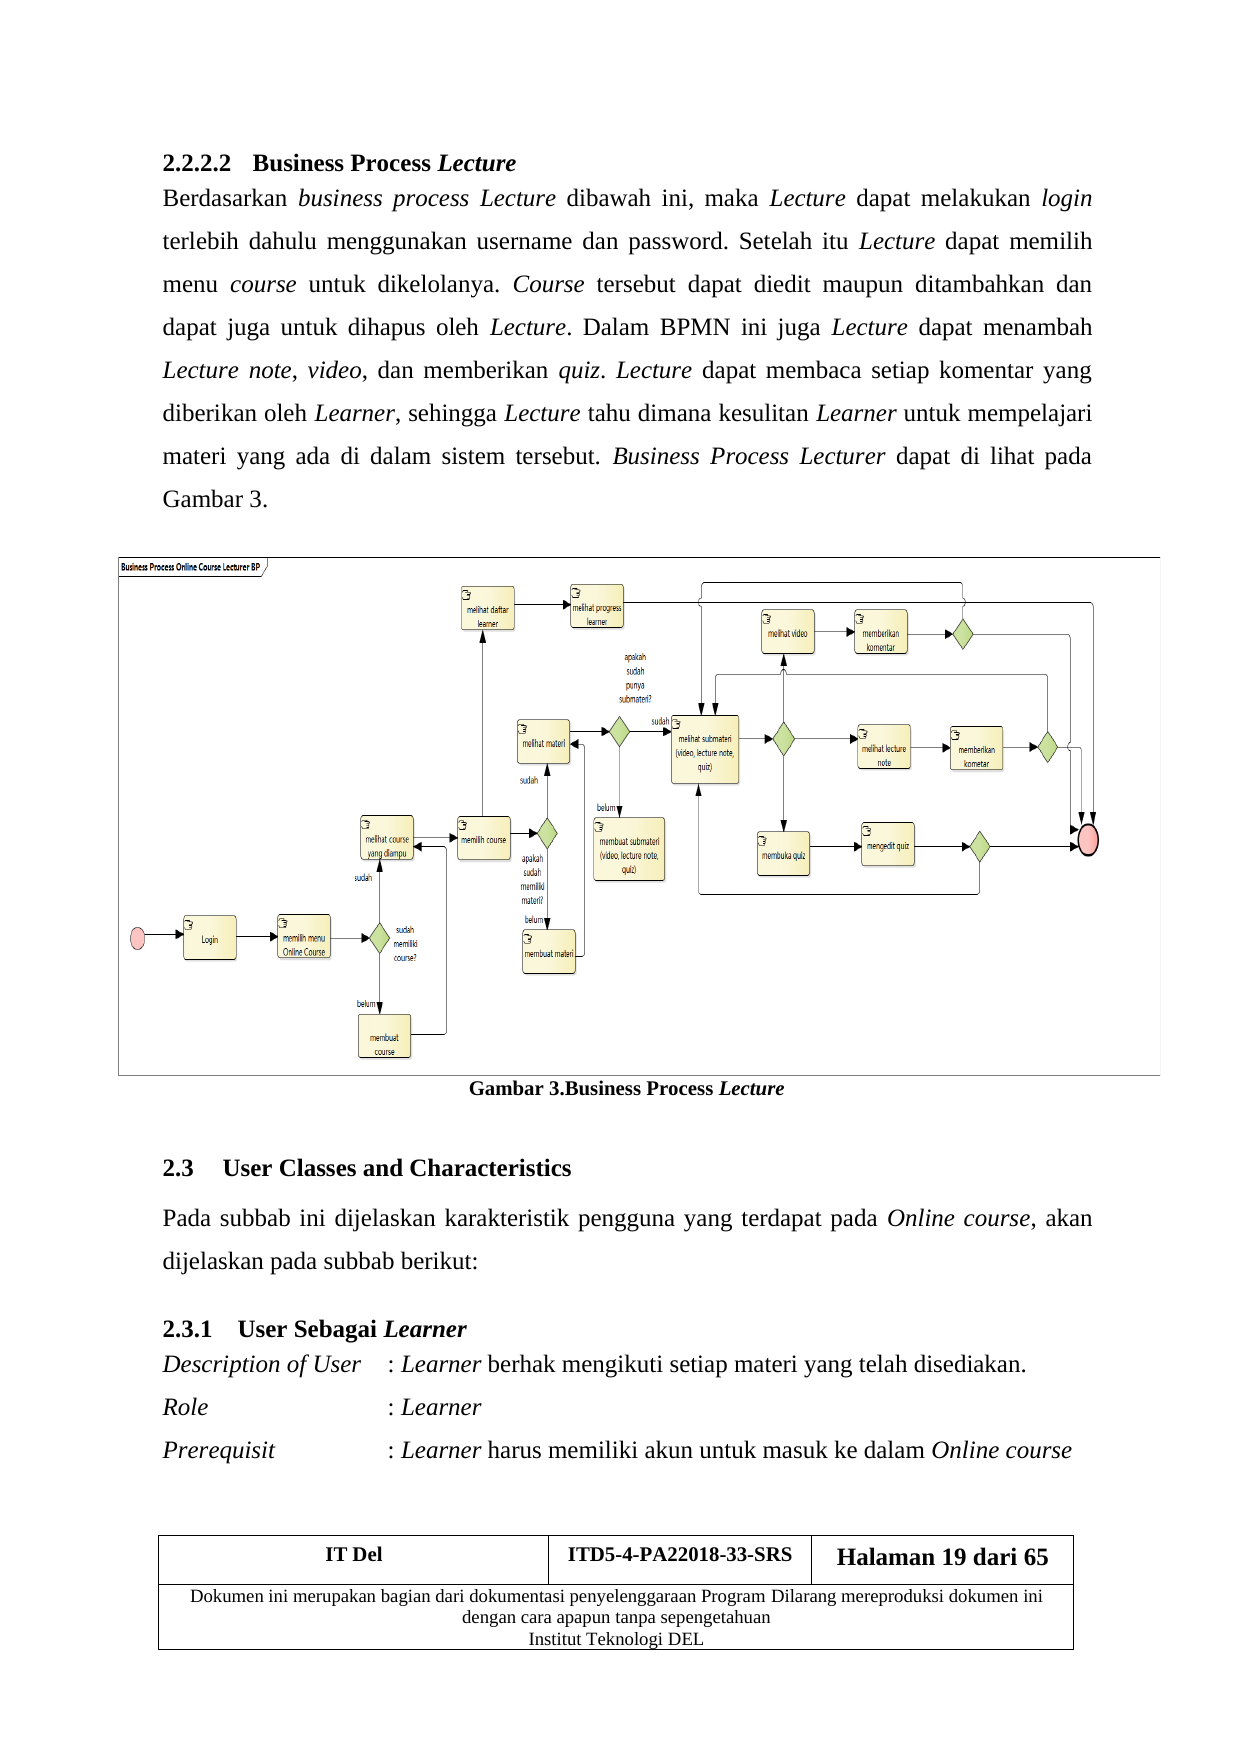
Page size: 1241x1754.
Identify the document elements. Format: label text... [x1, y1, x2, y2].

text Berdasarkan business process Lecture dibawah ini, maka Lecture dapat melakukan login terlebih dahulu menggunakan username dan password. Setelah itu Lecture dapat memilih menu course untuk dikelolanya. Course tersebut dapat diedit maupun ditambahkan dan dapat juga untuk dihapus oleh Lecture. Dalam BPMN ini juga Lecture dapat menambah Lecture note, video, dan memberikan quiz. Lecture dapat membaca setiap komentar yang diberikan oleh Learner, sehingga Lecture tahu dimana kesulitan Learner untuk mempelajari materi yang ada di dalam sistem tersebut. Business Process Lecturer dapat di lihat pada Gambar 3. [162, 183, 1092, 513]
subtitle User Sebagai Learner [162, 1314, 1092, 1343]
picture [118, 556, 1161, 1076]
subtitle User Classes and Characteristics [162, 1153, 1092, 1182]
text Prerequisit : Learner harus memiliki akun untuk masuk ke dalam Online course [162, 1435, 1092, 1464]
text Role : Learner [162, 1392, 1092, 1421]
text Pada subbab ini dijelaskan karakteristik pengguna yang terdapat pada Online course, akan dijelaskan pada subbab berikut: [162, 1203, 1092, 1275]
text Gambar 3.Business Process Lecture [162, 1076, 1092, 1100]
subtitle Business Process Lecture [162, 148, 1092, 176]
text Description of User : Learner berhak mengikuti setiap materi yang telah disediakan. [162, 1349, 1092, 1378]
